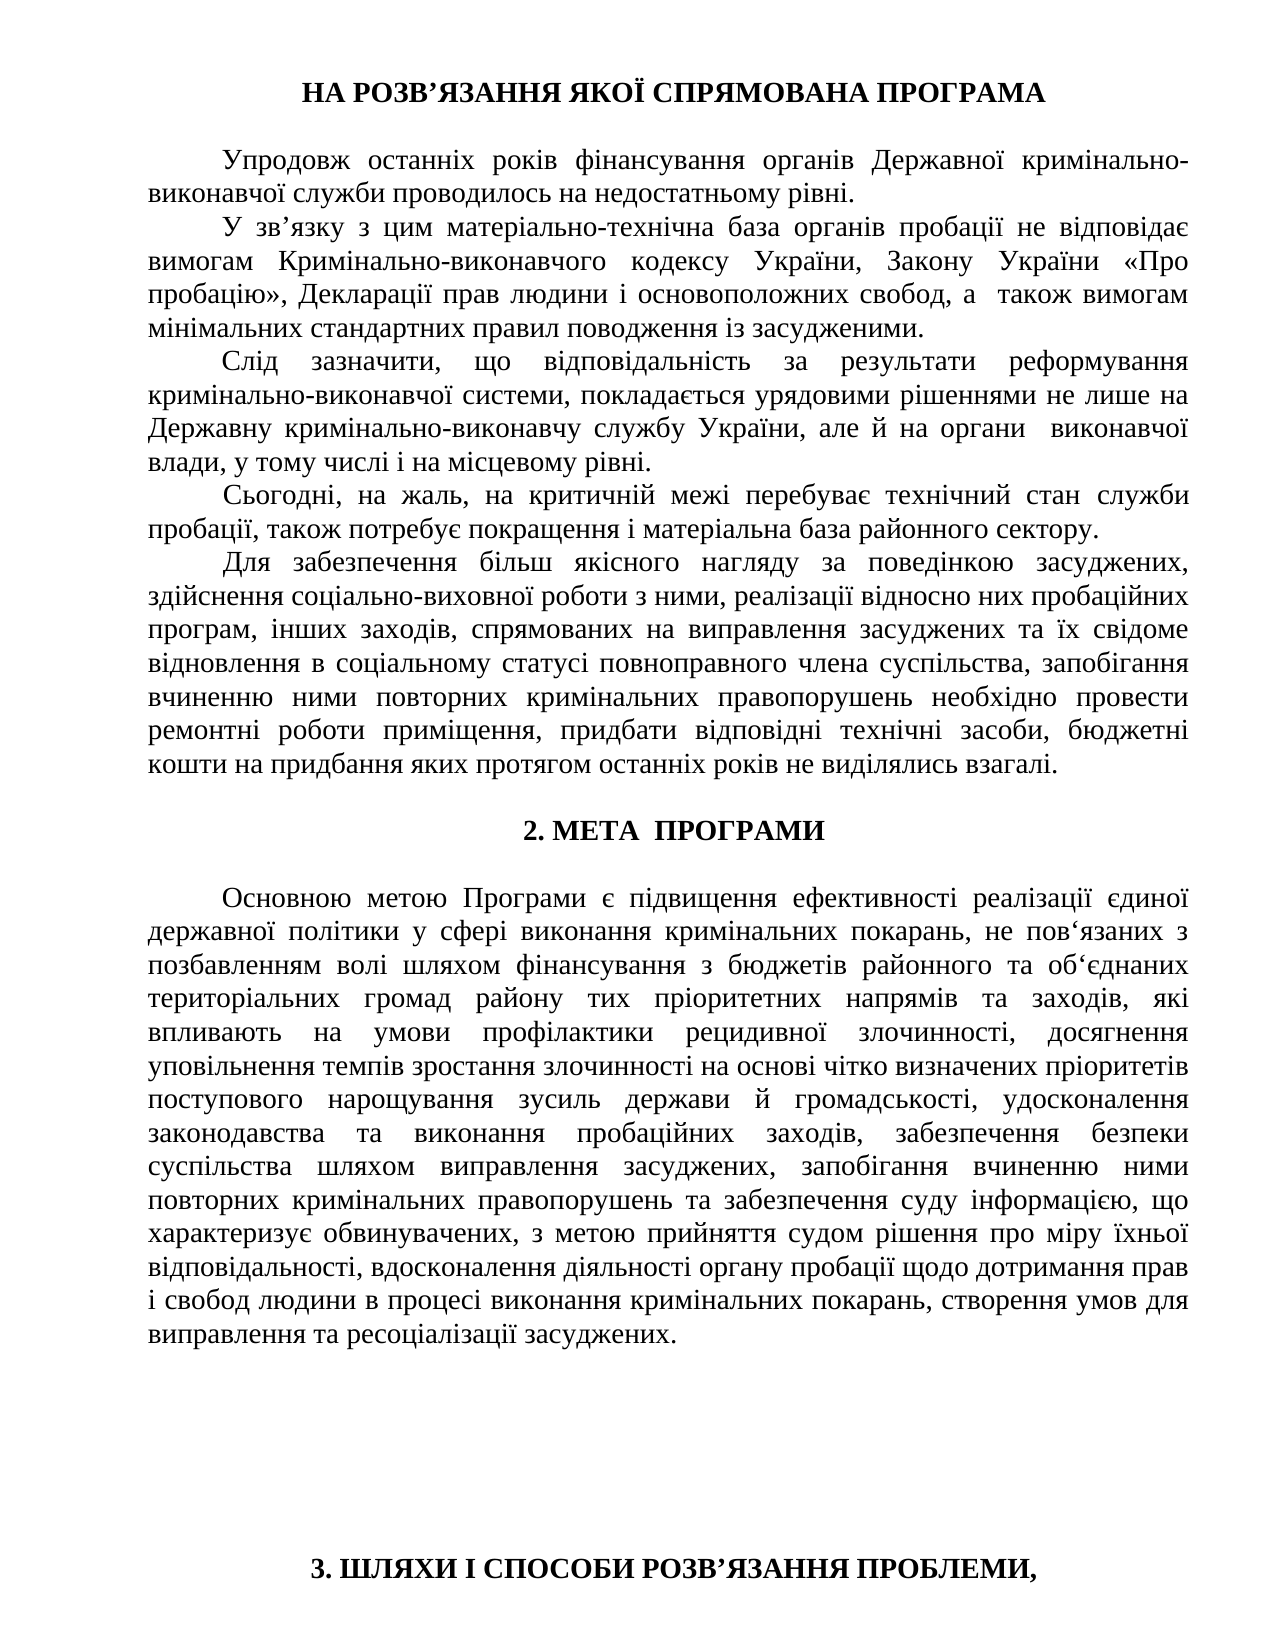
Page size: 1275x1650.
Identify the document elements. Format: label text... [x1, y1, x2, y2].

text Основною метою Програми є підвищення ефективності реалізації єдиної державної політики у сфері виконання кримінальних покарань, не пов‘язаних з позбавленням волі шляхом фінансування з бюджетів районного та об‘єднаних територіальних громад району тих пріоритетних напрямів та заходів, які впливають на умови профілактики рецидивної злочинності, досягнення уповільнення темпів зростання злочинності на основі чітко визначених пріоритетів поступового нарощування зусиль держави й громадськості, удосконалення законодавства та виконання пробаційних заходів, забезпечення безпеки суспільства шляхом виправлення засуджених, запобігання вчиненню ними повторних кримінальних правопорушень та забезпечення суду інформацією, що характеризує обвинувачених, з метою прийняття судом рішення про міру їхньої відповідальності, вдосконалення діяльності органу пробації щодо дотримання прав і свобод людини в процесі виконання кримінальних покарань, створення умов для виправлення та ресоціалізації засуджених. [148, 880, 1190, 1349]
text У зв’язку з цим матеріально-технічна база органів пробації не відповідає вимогам Кримінально-виконавчого кодексу України, Закону України «Про пробацію», Декларації прав людини і основоположних свобод, а також вимогам мінімальних стандартних правил поводження із засудженими. [148, 209, 1190, 343]
text 2. МЕТА ПРОГРАМИ [148, 813, 1200, 846]
text Упродовж останніх років фінансування органів Державної кримінально-виконавчої служби проводилось на недостатньому рівні. [148, 142, 1190, 209]
text Сьогодні, на жаль, на критичній межі перебуває технічний стан служби пробації, також потребує покращення і матеріальна база районного сектору. [148, 477, 1190, 544]
text Для забезпечення більш якісного нагляду за поведінкою засуджених, здійснення соціально-виховної роботи з ними, реалізації відносно них пробаційних програм, інших заходів, спрямованих на виправлення засуджених та їх свідоме відновлення в соціальному статусі повноправного члена суспільства, запобігання вчиненню ними повторних кримінальних правопорушень необхідно провести ремонтні роботи приміщення, придбати відповідні технічні засоби, бюджетні кошти на придбання яких протягом останніх років не виділялись взагалі. [148, 544, 1190, 779]
text Слід зазначити, що відповідальність за результати реформування кримінально-виконавчої системи, покладається урядовими рішеннями не лише на Державну кримінально-виконавчу службу України, але й на органи виконавчої влади, у тому числі і на місцевому рівні. [148, 343, 1190, 477]
text 3. ШЛЯХИ І СПОСОБИ РОЗВ’ЯЗАННЯ ПРОБЛЕМИ, [148, 1551, 1200, 1584]
text НА РОЗВ’ЯЗАННЯ ЯКОЇ СПРЯМОВАНА ПРОГРАМА [148, 75, 1200, 108]
